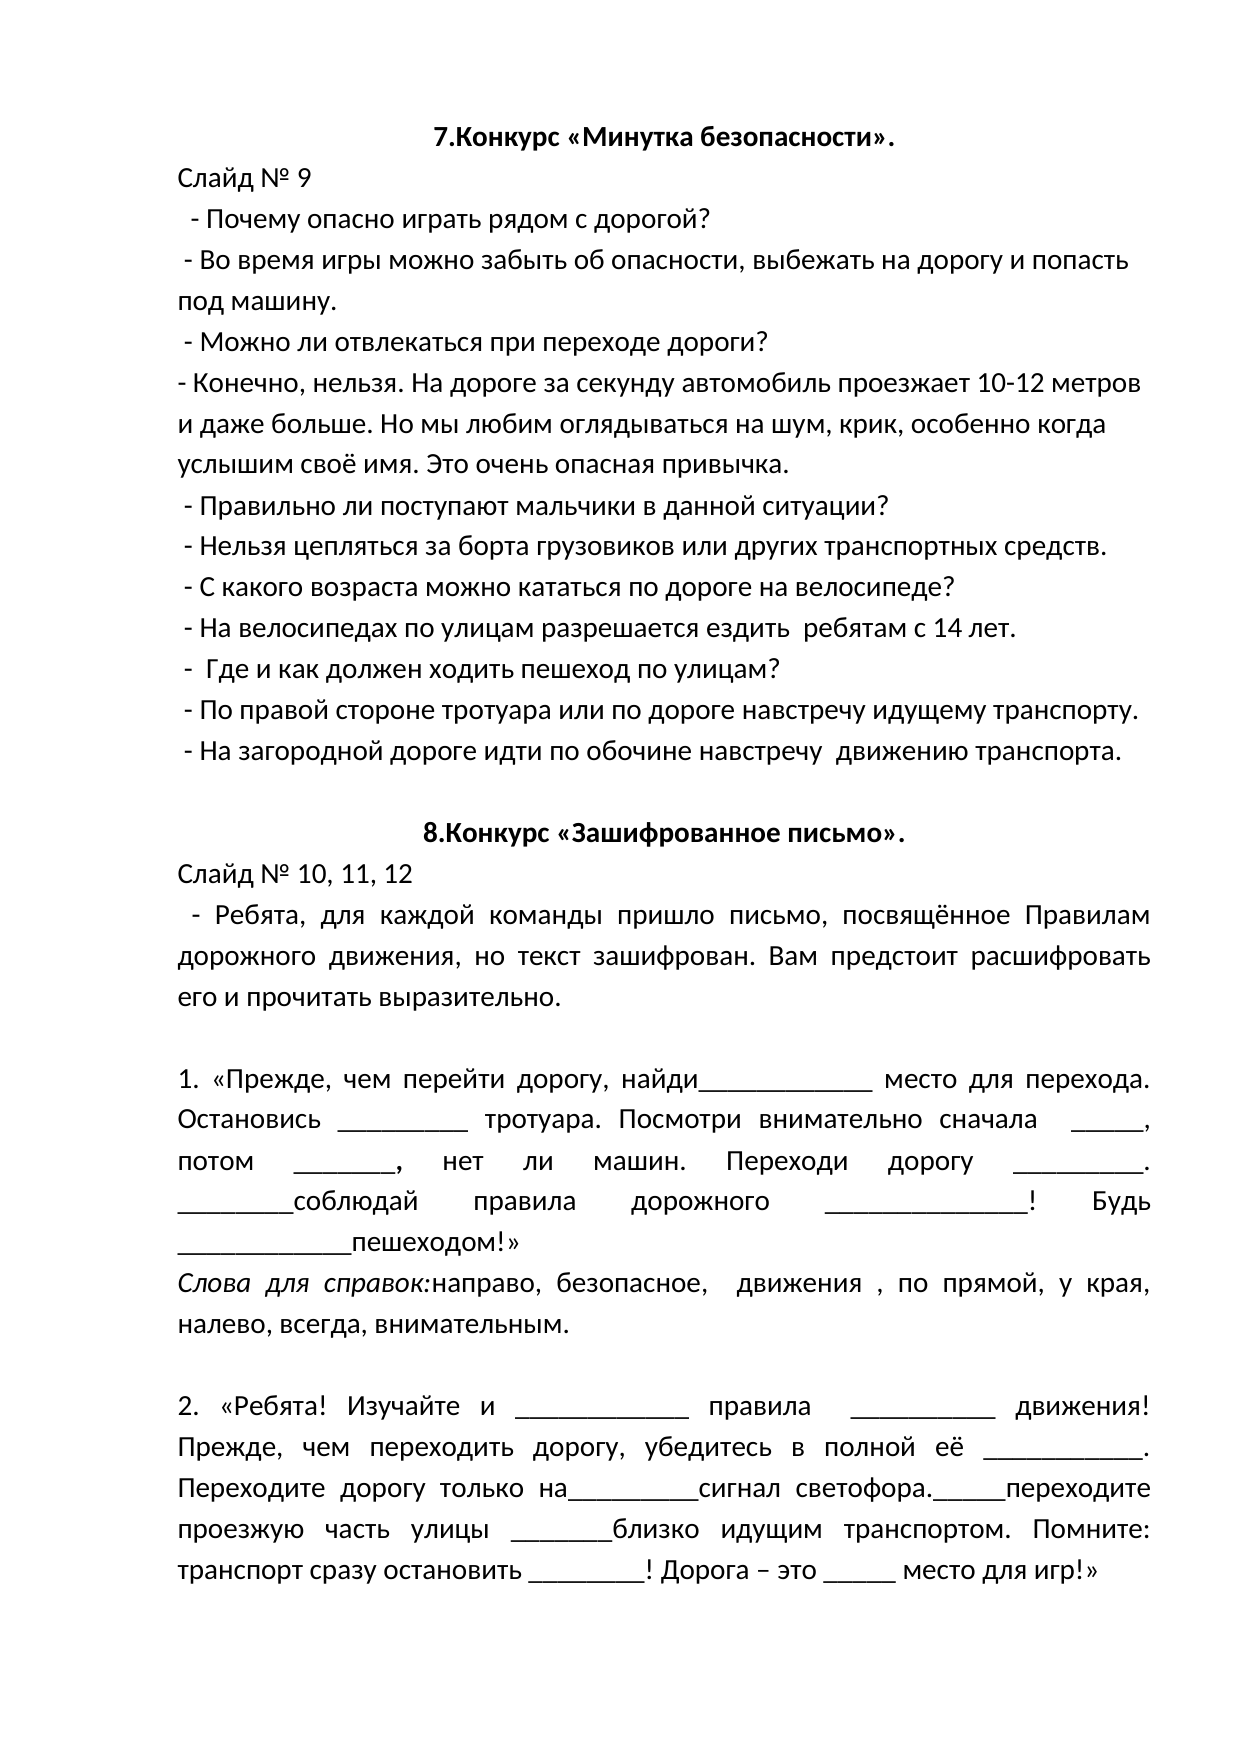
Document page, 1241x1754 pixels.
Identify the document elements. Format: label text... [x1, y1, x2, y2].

text - С какого возраста можно кататься по дороге на велосипеде? [177, 568, 1152, 604]
text Слова для справок:направо, безопасное, движения , по прямой, у края, налево, всегда, внимательным. [177, 1264, 1152, 1341]
text - Ребята, для каждой команды пришло письмо, посвящённое Правилам дорожного движения, но текст зашифрован. Вам предстоит расшифровать его и прочитать выразительно. [177, 896, 1152, 1013]
text - Во время игры можно забыть об опасности, выбежать на дорогу и попасть под машину. - Можно ли отвлекаться при переходе дороги? [177, 241, 1152, 358]
text 2. «Ребята! Изучайте и ____________ правила __________ движения! Прежде, чем переходить дорогу, убедитесь в полной её ___________. Переходите дорогу только на_________сигнал светофора._____переходите проезжую часть улицы _______близко идущим транспортом. Помните: транспорт сразу остановить ________! Дорога – это _____ место для игр!» [177, 1387, 1152, 1587]
text 7.Конкурс «Минутка безопасности». [177, 118, 1152, 154]
text Слайд № 10, 11, 12 [177, 855, 1152, 891]
text - На велосипедах по улицам разрешается ездить ребятам с 14 лет. [177, 609, 1152, 645]
text 1. «Прежде, чем перейти дорогу, найди____________ место для перехода. Остановись _________ тротуара. Посмотри внимательно сначала _____, потом _______, нет ли машин. Переходи дорогу _________. ________соблюдай правила дорожного ______________! Будь ____________пешеходом!» [177, 1060, 1152, 1259]
text - На загородной дороге идти по обочине навстречу движению транспорта. [177, 732, 1152, 768]
text - Правильно ли поступают мальчики в данной ситуации? [177, 487, 1152, 522]
text 8.Конкурс «Зашифрованное письмо». [177, 814, 1152, 850]
text Слайд № 9 [177, 159, 1152, 195]
text - Почему опасно играть рядом с дорогой? [177, 200, 1152, 236]
text - Конечно, нельзя. На дороге за секунду автомобиль проезжает 10-12 метров и даже больше. Но мы любим оглядываться на шум, крик, особенно когда услышим своё имя. Это очень опасная привычка. [177, 364, 1152, 481]
text - Где и как должен ходить пешеход по улицам? [177, 650, 1152, 686]
text - По правой стороне тротуара или по дороге навстречу идущему транспорту. [177, 691, 1152, 727]
text - Нельзя цепляться за борта грузовиков или других транспортных средств. [177, 527, 1152, 563]
